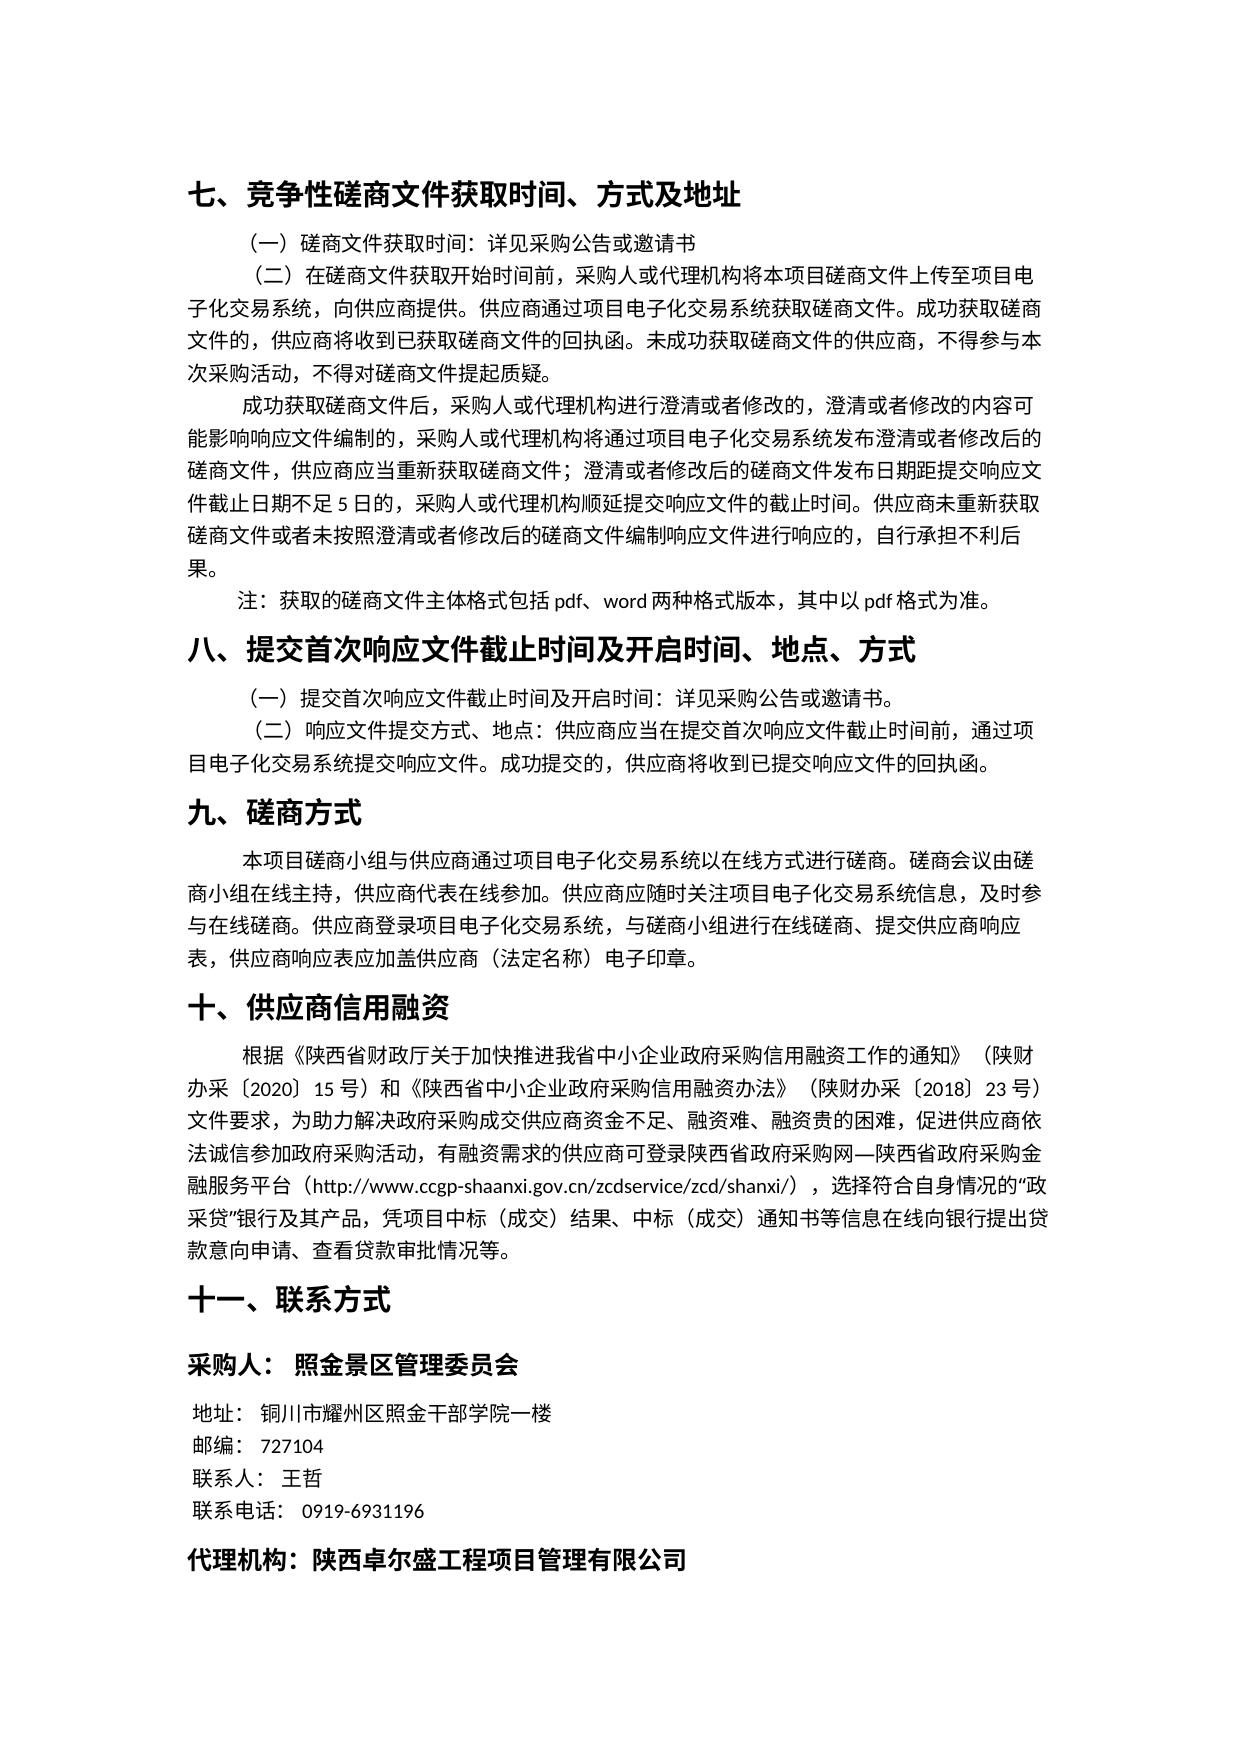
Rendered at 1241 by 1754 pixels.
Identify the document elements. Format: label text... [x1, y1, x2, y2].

text 七、竞争性磋商文件获取时间、方式及地址 [187, 162, 1053, 227]
text 代理机构：陕西卓尔盛工程项目管理有限公司 [187, 1527, 1053, 1592]
text 注：获取的磋商文件主体格式包括pdf、word两种格式版本，其中以pdf格式为准。 [187, 584, 1053, 617]
text （一）磋商文件获取时间：详见采购公告或邀请书 [187, 227, 1053, 259]
text 采购人： 照金景区管理委员会 [187, 1332, 1053, 1397]
text 联系电话： 0919-6931196 [187, 1494, 1053, 1527]
text 本项目磋商小组与供应商通过项目电子化交易系统以在线方式进行磋商。磋商会议由磋商小组在线主持，供应商代表在线参加。供应商应随时关注项目电子化交易系统信息，及时参与在线磋商。供应商登录项目电子化交易系统，与磋商小组进行在线磋商、提交供应商响应表，供应商响应表应加盖供应商（法定名称）电子印章。 [187, 844, 1053, 974]
text 十、供应商信用融资 [187, 974, 1053, 1039]
text 十一、联系方式 [187, 1267, 1053, 1332]
text 地址： 铜川市耀州区照金干部学院一楼 [187, 1397, 1053, 1429]
text （一）提交首次响应文件截止时间及开启时间：详见采购公告或邀请书。 [187, 682, 1053, 714]
text 根据《陕西省财政厅关于加快推进我省中小企业政府采购信用融资工作的通知》（陕财办采〔2020〕15 号）和《陕西省中小企业政府采购信用融资办法》（陕财办采〔2018〕23 号）文件要求，为助力解决政府采购成交供应商资金不足、融资难、融资贵的困难，促进供应商依法诚信参加政府采购活动，有融资需求的供应商可登录陕西省政府采购网—陕西省政府采购金融服务平台（http://www.ccgp-shaanxi.gov.cn/zcdservice/zcd/shanxi/），选择符合自身情况的“政采贷”银行及其产品，凭项目中标（成交）结果、中标（成交）通知书等信息在线向银行提出贷款意向申请、查看贷款审批情况等。 [187, 1039, 1053, 1267]
text （二）在磋商文件获取开始时间前，采购人或代理机构将本项目磋商文件上传至项目电子化交易系统，向供应商提供。供应商通过项目电子化交易系统获取磋商文件。成功获取磋商文件的，供应商将收到已获取磋商文件的回执函。未成功获取磋商文件的供应商，不得参与本次采购活动，不得对磋商文件提起质疑。 [187, 259, 1053, 389]
text 八、提交首次响应文件截止时间及开启时间、地点、方式 [187, 617, 1053, 682]
text （二）响应文件提交方式、地点：供应商应当在提交首次响应文件截止时间前，通过项目电子化交易系统提交响应文件。成功提交的，供应商将收到已提交响应文件的回执函。 [187, 714, 1053, 779]
text 邮编： 727104 [187, 1429, 1053, 1462]
text 九、磋商方式 [187, 779, 1053, 844]
text 联系人： 王哲 [187, 1462, 1053, 1494]
text 成功获取磋商文件后，采购人或代理机构进行澄清或者修改的，澄清或者修改的内容可能影响响应文件编制的，采购人或代理机构将通过项目电子化交易系统发布澄清或者修改后的磋商文件，供应商应当重新获取磋商文件；澄清或者修改后的磋商文件发布日期距提交响应文件截止日期不足5日的，采购人或代理机构顺延提交响应文件的截止时间。供应商未重新获取磋商文件或者未按照澄清或者修改后的磋商文件编制响应文件进行响应的，自行承担不利后果。 [187, 389, 1053, 584]
